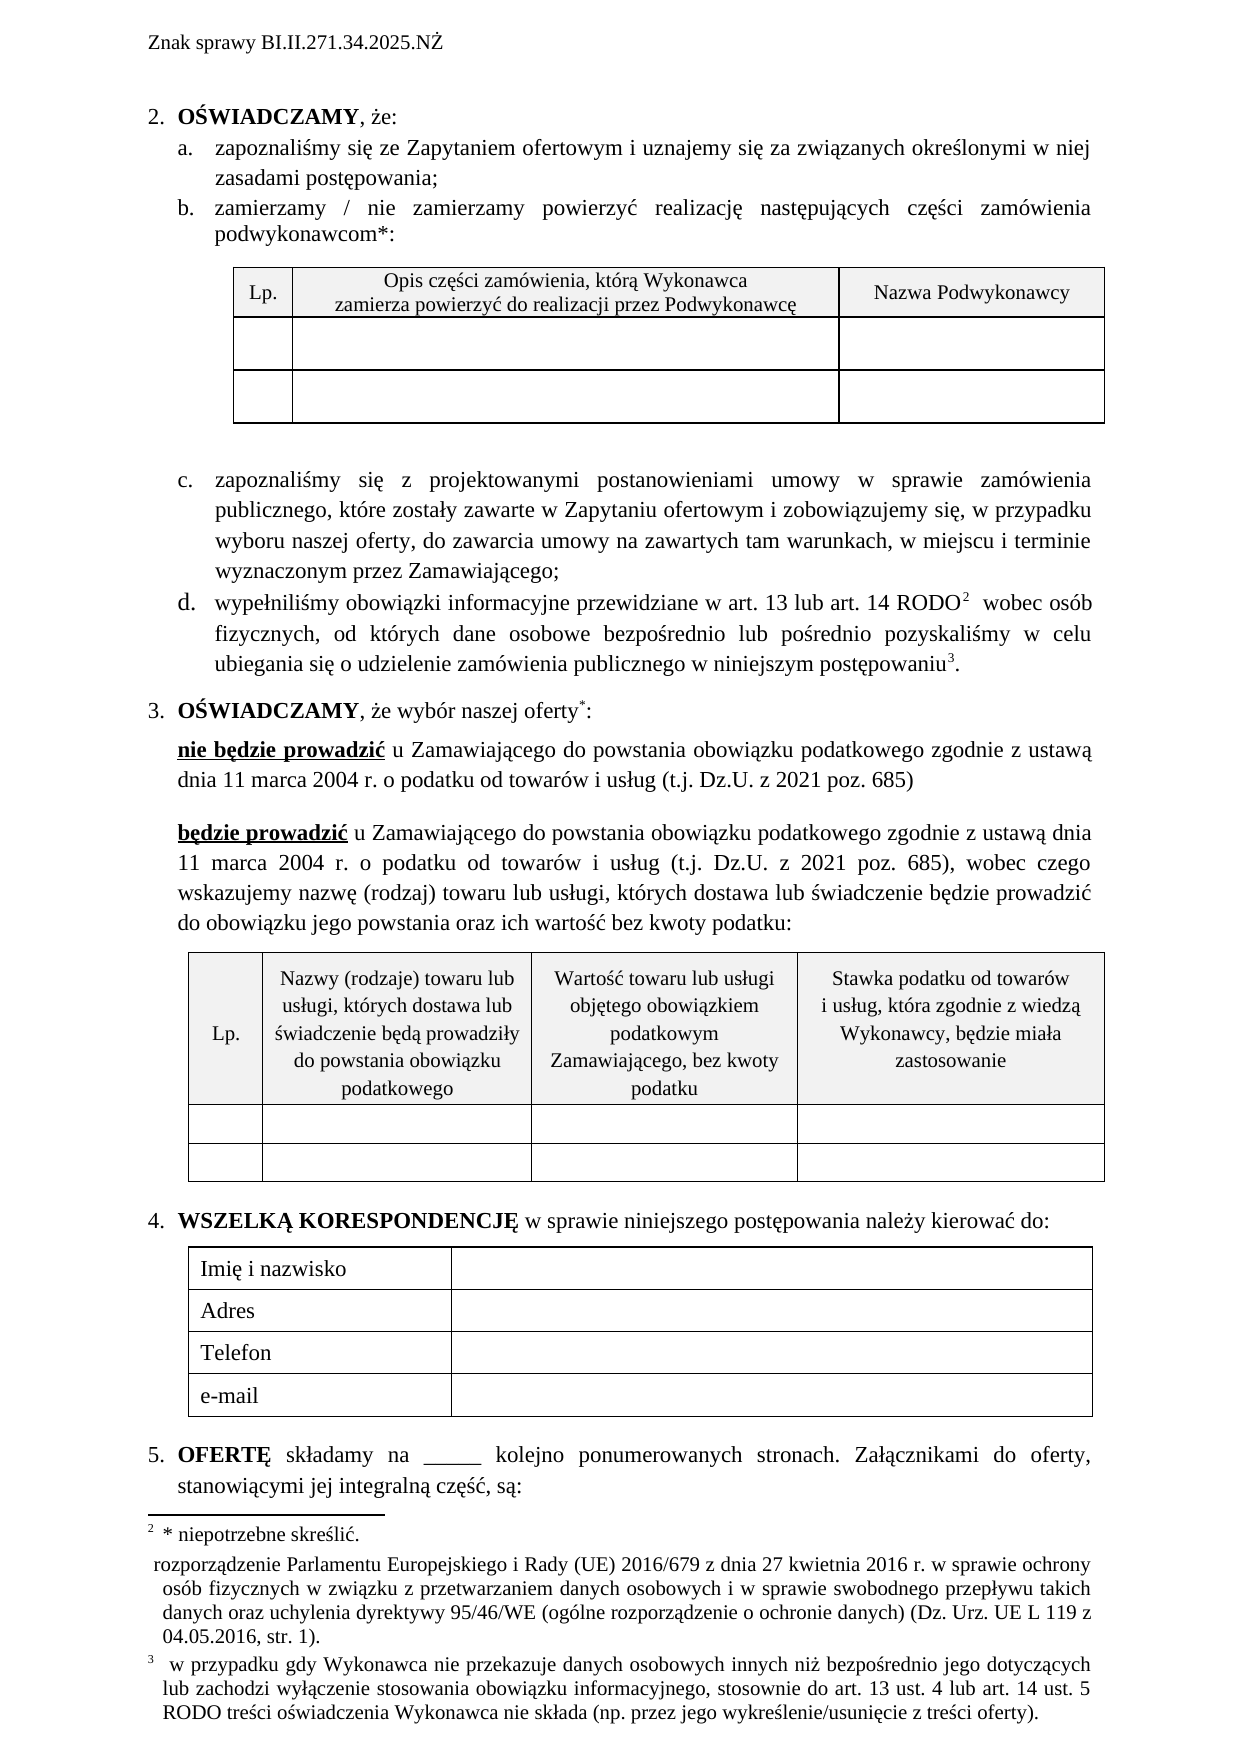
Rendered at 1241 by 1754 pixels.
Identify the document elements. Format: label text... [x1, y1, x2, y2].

table_cell [798, 1105, 1104, 1142]
list OŚWIADCZAMY, że wybór naszej oferty*: [148, 697, 1093, 723]
table_cell [532, 1105, 797, 1142]
table_cell [840, 371, 1104, 422]
table_cell [452, 1290, 1092, 1331]
list OŚWIADCZAMY, że: [148, 103, 1093, 130]
table_cell [452, 1332, 1092, 1373]
table_header [452, 1248, 1092, 1289]
table_header Wartość towaru lub usługi objętego obowiązkiem podatkowym Zamawiającego, bez kwoty podatku [532, 953, 797, 1104]
list będzie prowadzić u Zamawiającego do powstania obowiązku podatkowego zgodnie z ustawą dnia 11 marca 2004 r. o podatku od towarów i usług (t.j. Dz.U. z 2021 poz. 685), wobec czego wskazujemy nazwę (rodzaj) towaru lub usługi, których dostawa lub świadczenie będzie prowadzić do obowiązku jego powstania oraz ich wartość bez kwoty podatku: [177, 818, 1093, 936]
table_cell [293, 371, 838, 422]
list zamierzamy / nie zamierzamy powierzyć realizację następujących części zamówienia podwykonawcom*: [177, 194, 1093, 247]
table_header Opis części zamówienia, którą Wykonawca zamierza powierzyć do realizacji przez Podwykonawcę [293, 268, 838, 316]
list zapoznaliśmy się z projektowanymi postanowieniami umowy w sprawie zamówienia publicznego, które zostały zawarte w Zapytaniu ofertowym i zobowiązujemy się, w przypadku wyboru naszej oferty, do zawarcia umowy na zawartych tam warunkach, w miejscu i terminie wyznaczonym przez Zamawiającego; [177, 466, 1093, 583]
table_header Imię i nazwisko [189, 1248, 451, 1289]
table_header Nazwa Podwykonawcy [840, 268, 1104, 316]
table_header Nazwy (rodzaje) towaru lub usługi, których dostawa lub świadczenie będą prowadziły do powstania obowiązku podatkowego [263, 953, 531, 1104]
table_cell [840, 318, 1104, 369]
list nie będzie prowadzić u Zamawiającego do powstania obowiązku podatkowego zgodnie z ustawą dnia 11 marca 2004 r. o podatku od towarów i usług (t.j. Dz.U. z 2021 poz. 685) [177, 736, 1093, 793]
table_cell e-mail [189, 1374, 451, 1416]
list WSZELKĄ KORESPONDENCJĘ w sprawie niniejszego postępowania należy kierować do: [148, 1207, 1093, 1233]
table_cell [234, 318, 292, 369]
table_cell [263, 1105, 531, 1142]
table_cell [293, 318, 838, 369]
list zapoznaliśmy się ze Zapytaniem ofertowym i uznajemy się za związanych określonymi w niej zasadami postępowania; [177, 134, 1093, 190]
table_header Stawka podatku od towarów i usług, która zgodnie z wiedzą Wykonawcy, będzie miała zastosowanie [798, 953, 1104, 1104]
table_cell Telefon [189, 1332, 451, 1373]
table_header Lp. [234, 268, 292, 316]
table_cell [189, 1144, 262, 1181]
list wypełniliśmy obowiązki informacyjne przewidziane w art. 13 lub art. 14 RODO wobec osób fizycznych, od których dane osobowe bezpośrednio lub pośrednio pozyskaliśmy w celu ubiegania się o udzielenie zamówienia publicznego w niniejszym postępowaniu. [177, 587, 1093, 676]
table_cell Adres [189, 1290, 451, 1331]
table_cell [263, 1144, 531, 1181]
table_cell [189, 1105, 262, 1142]
table_header Lp. [189, 953, 262, 1104]
list OFERTĘ składamy na _____ kolejno ponumerowanych stronach. Załącznikami do oferty, stanowiącymi jej integralną część, są: [148, 1442, 1093, 1498]
table_cell [798, 1144, 1104, 1181]
table_cell [532, 1144, 797, 1181]
table_cell [452, 1374, 1092, 1416]
table_cell [234, 371, 292, 422]
